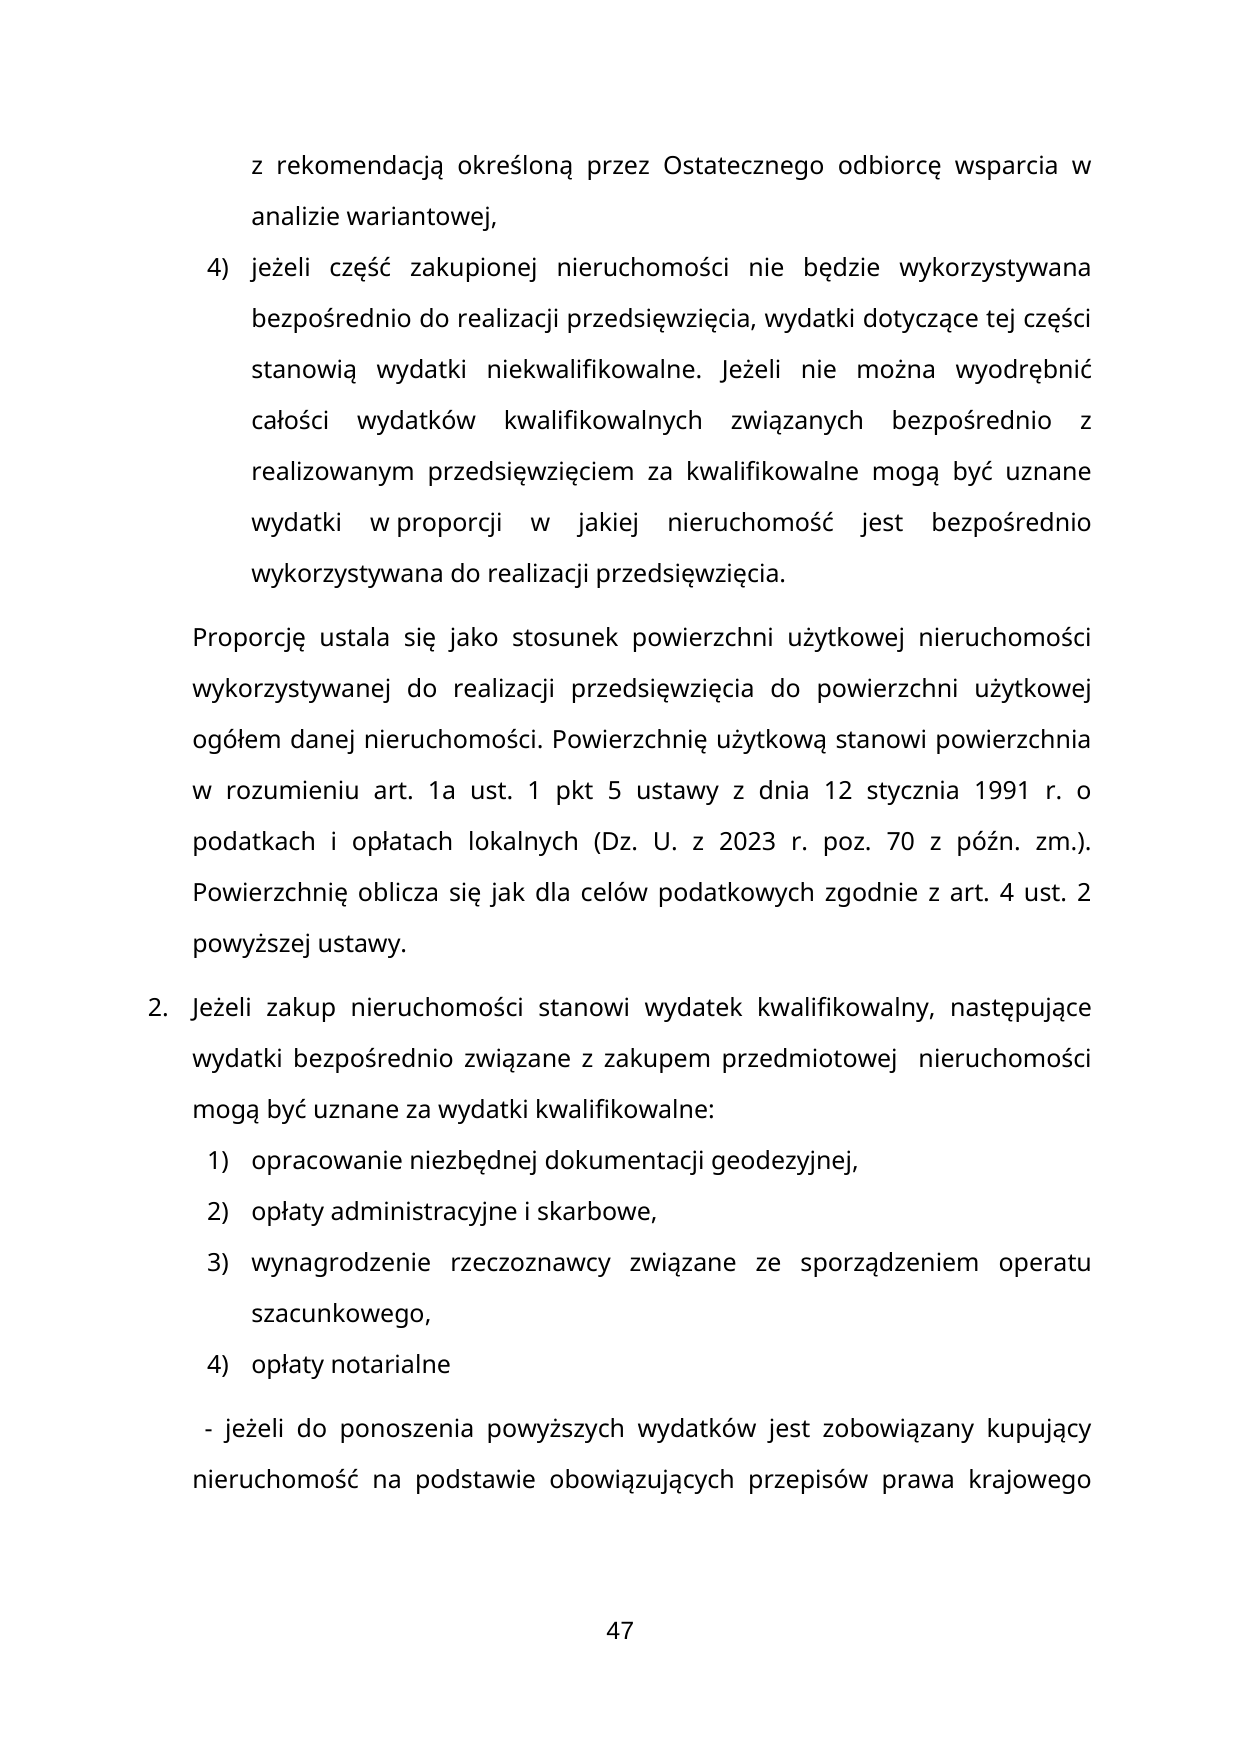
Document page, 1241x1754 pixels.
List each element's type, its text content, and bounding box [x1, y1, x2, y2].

list opłaty administracyjne i skarbowe, [207, 1193, 1092, 1228]
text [192, 1410, 1092, 1495]
list Jeżeli zakup nieruchomości stanowi wydatek kwalifikowalny, następujące wydatki bezpośrednio związane z zakupem przedmiotowej nieruchomości mogą być uznane za wydatki kwalifikowalne: [148, 989, 1092, 1126]
list wynagrodzenie rzeczoznawcy związane ze sporządzeniem operatu szacunkowego, [207, 1244, 1092, 1330]
list jeżeli część zakupionej nieruchomości nie będzie wykorzystywana bezpośrednio do realizacji przedsięwzięcia, wydatki dotyczące tej części stanowią wydatki niekwalifikowalne. Jeżeli nie można wyodrębnić całości wydatków kwalifikowalnych związanych bezpośrednio z realizowanym przedsięwzięciem za kwalifikowalne mogą być uznane wydatki w proporcji w jakiej nieruchomość jest bezpośrednio wykorzystywana do realizacji przedsięwzięcia. [207, 250, 1092, 590]
list opracowanie niezbędnej dokumentacji geodezyjnej, [207, 1142, 1092, 1177]
list opłaty notarialne [207, 1347, 1092, 1381]
text Proporcję ustala się jako stosunek powierzchni użytkowej nieruchomości wykorzystywanej do realizacji przedsięwzięcia do powierzchni użytkowej ogółem danej nieruchomości. Powierzchnię użytkową stanowi powierzchnia w rozumieniu art. 1a ust. 1 pkt 5 ustawy z dnia 12 stycznia 1991 r. o podatkach i opłatach lokalnych (Dz. U. z 2023 r. poz. 70 z późn. zm.). Powierzchnię oblicza się jak dla celów podatkowych zgodnie z art. 4 ust. 2 powyższej ustawy. [192, 619, 1092, 960]
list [207, 148, 1092, 233]
